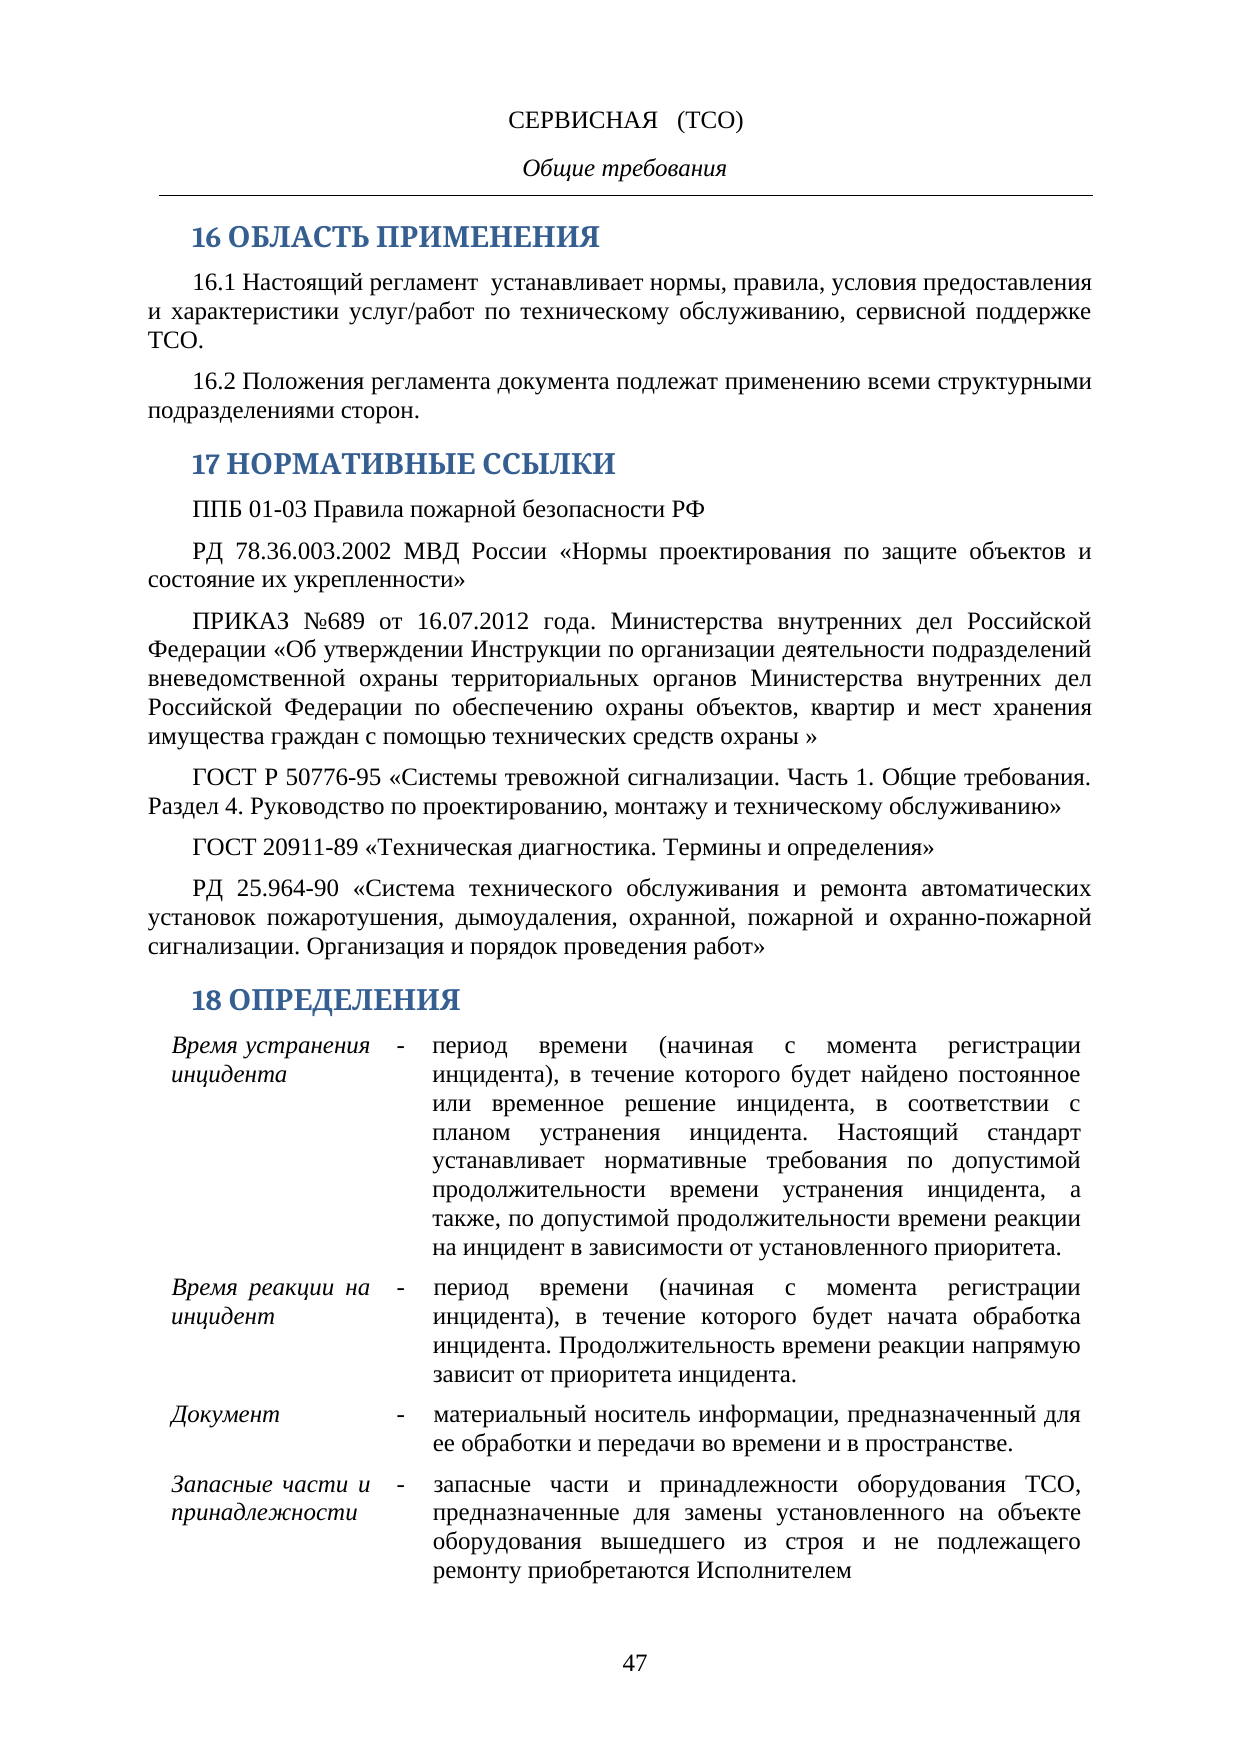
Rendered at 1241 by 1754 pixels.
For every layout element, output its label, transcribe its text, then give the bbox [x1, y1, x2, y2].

text ППБ 01-03 Правила пожарной безопасности РФ [148, 494, 1092, 523]
subtitle ОБЛАСТЬ ПРИМЕНЕНИЯ [148, 221, 1092, 255]
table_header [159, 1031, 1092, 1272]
text ГОСТ Р 50776-95 «Системы тревожной сигнализации. Часть 1. Общие требования. Раздел 4. Руководство по проектированию, монтажу и техническому обслуживанию» [148, 762, 1092, 819]
text РД 25.964-90 «Система технического обслуживания и ремонта автоматических установок пожаротушения, дымоудаления, охранной, пожарной и охранно-пожарной сигнализации. Организация и порядок проведения работ» [148, 873, 1092, 959]
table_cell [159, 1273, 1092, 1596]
subtitle ОПРЕДЕЛЕНИЯ [148, 984, 1092, 1018]
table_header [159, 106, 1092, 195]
list Положения регламента документа подлежат применению всеми структурными подразделениями сторон. [148, 366, 1092, 423]
text РД 78.36.003.2002 МВД России «Нормы проектирования по защите объектов и состояние их укрепленности» [148, 536, 1092, 593]
text ПРИКАЗ №689 от 16.07.2012 года. Министерства внутренних дел Российской Федерации «Об утверждении Инструкции по организации деятельности подразделений вневедомственной охраны территориальных органов Министерства внутренних дел Российской Федерации по обеспечению охраны объектов, квартир и мест хранения имущества граждан с помощью технических средств охраны » [148, 606, 1092, 749]
text ГОСТ 20911-89 «Техническая диагностика. Термины и определения» [148, 832, 1092, 861]
list Настоящий регламент устанавливает нормы, правила, условия предоставления и характеристики услуг/работ по техническому обслуживанию, сервисной поддержке ТСО. [148, 267, 1092, 353]
subtitle НОРМАТИВНЫЕ ССЫЛКИ [148, 448, 1092, 482]
